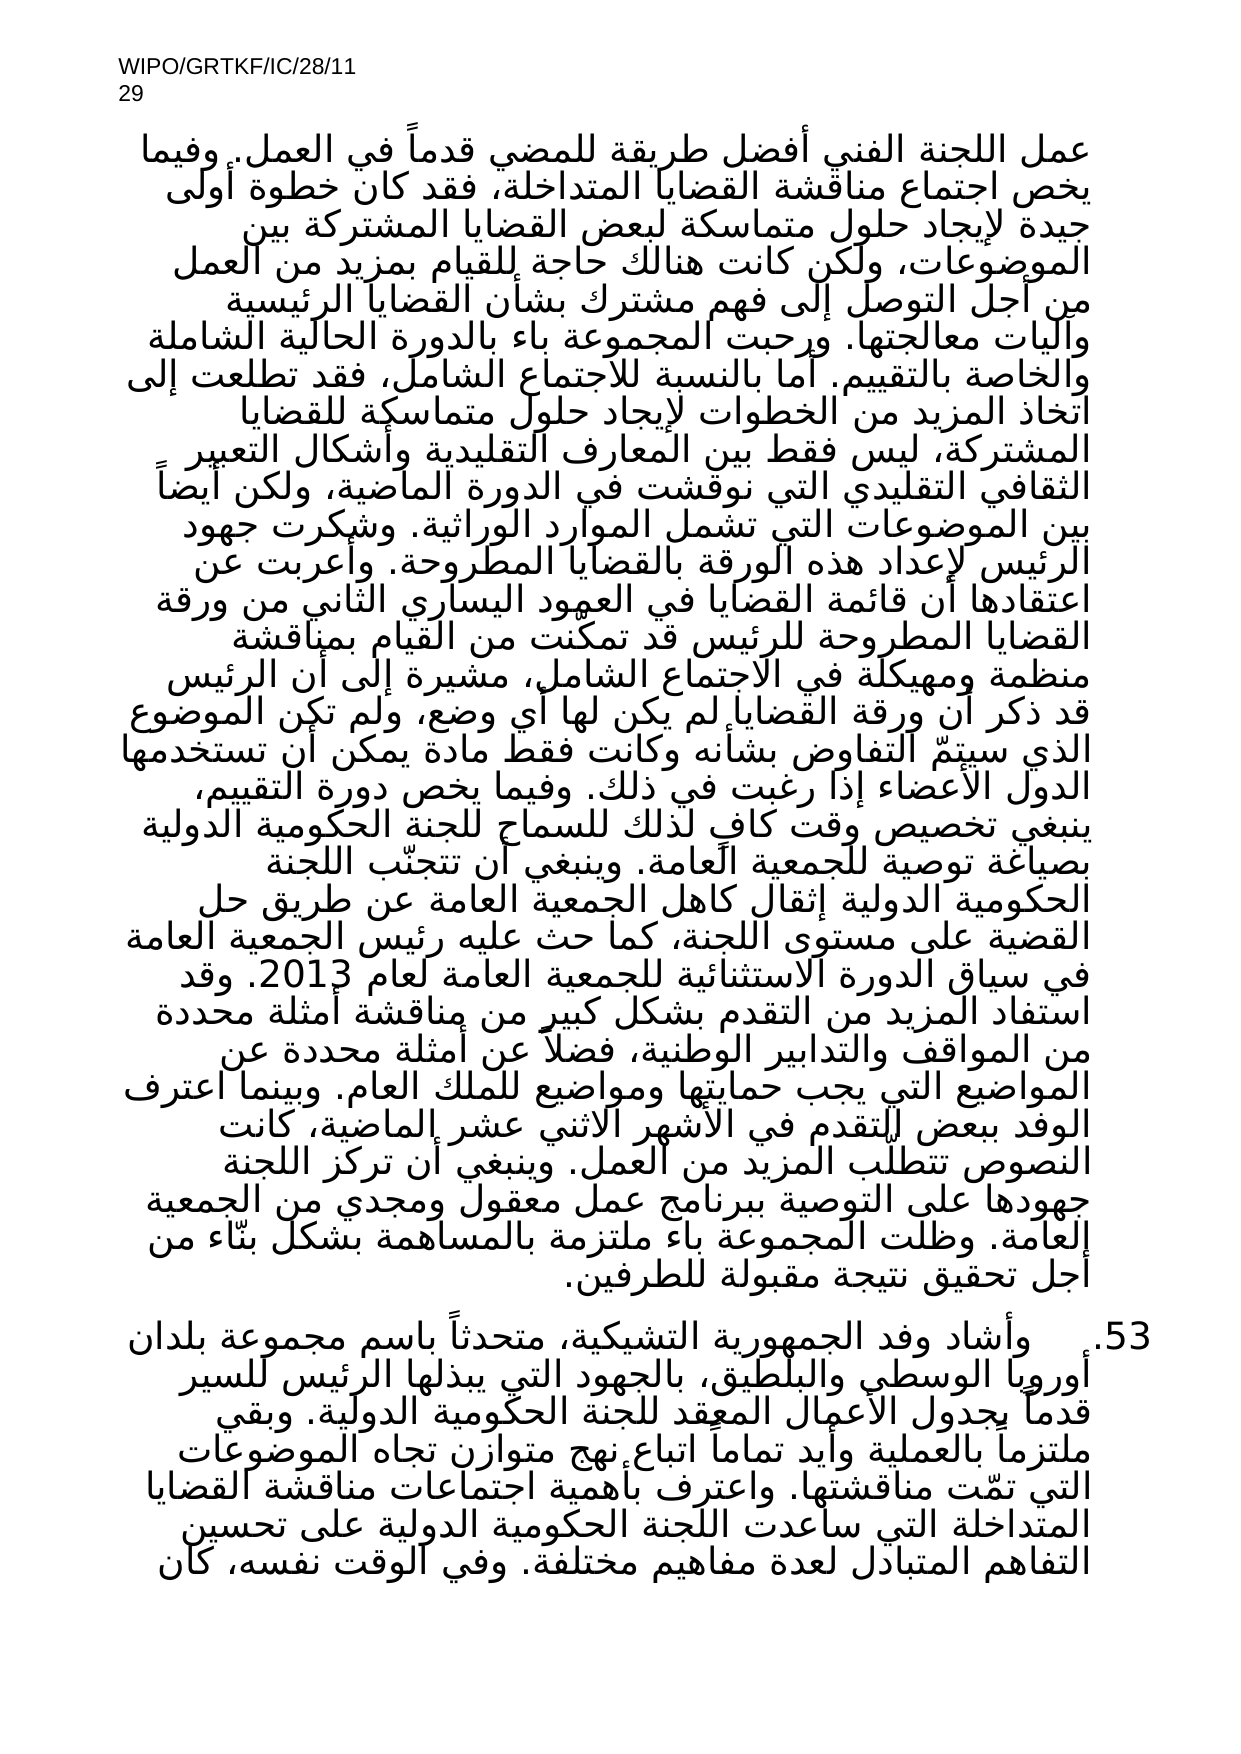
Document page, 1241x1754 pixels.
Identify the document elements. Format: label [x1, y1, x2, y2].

text [118, 132, 1092, 1295]
text [118, 1320, 1092, 1582]
